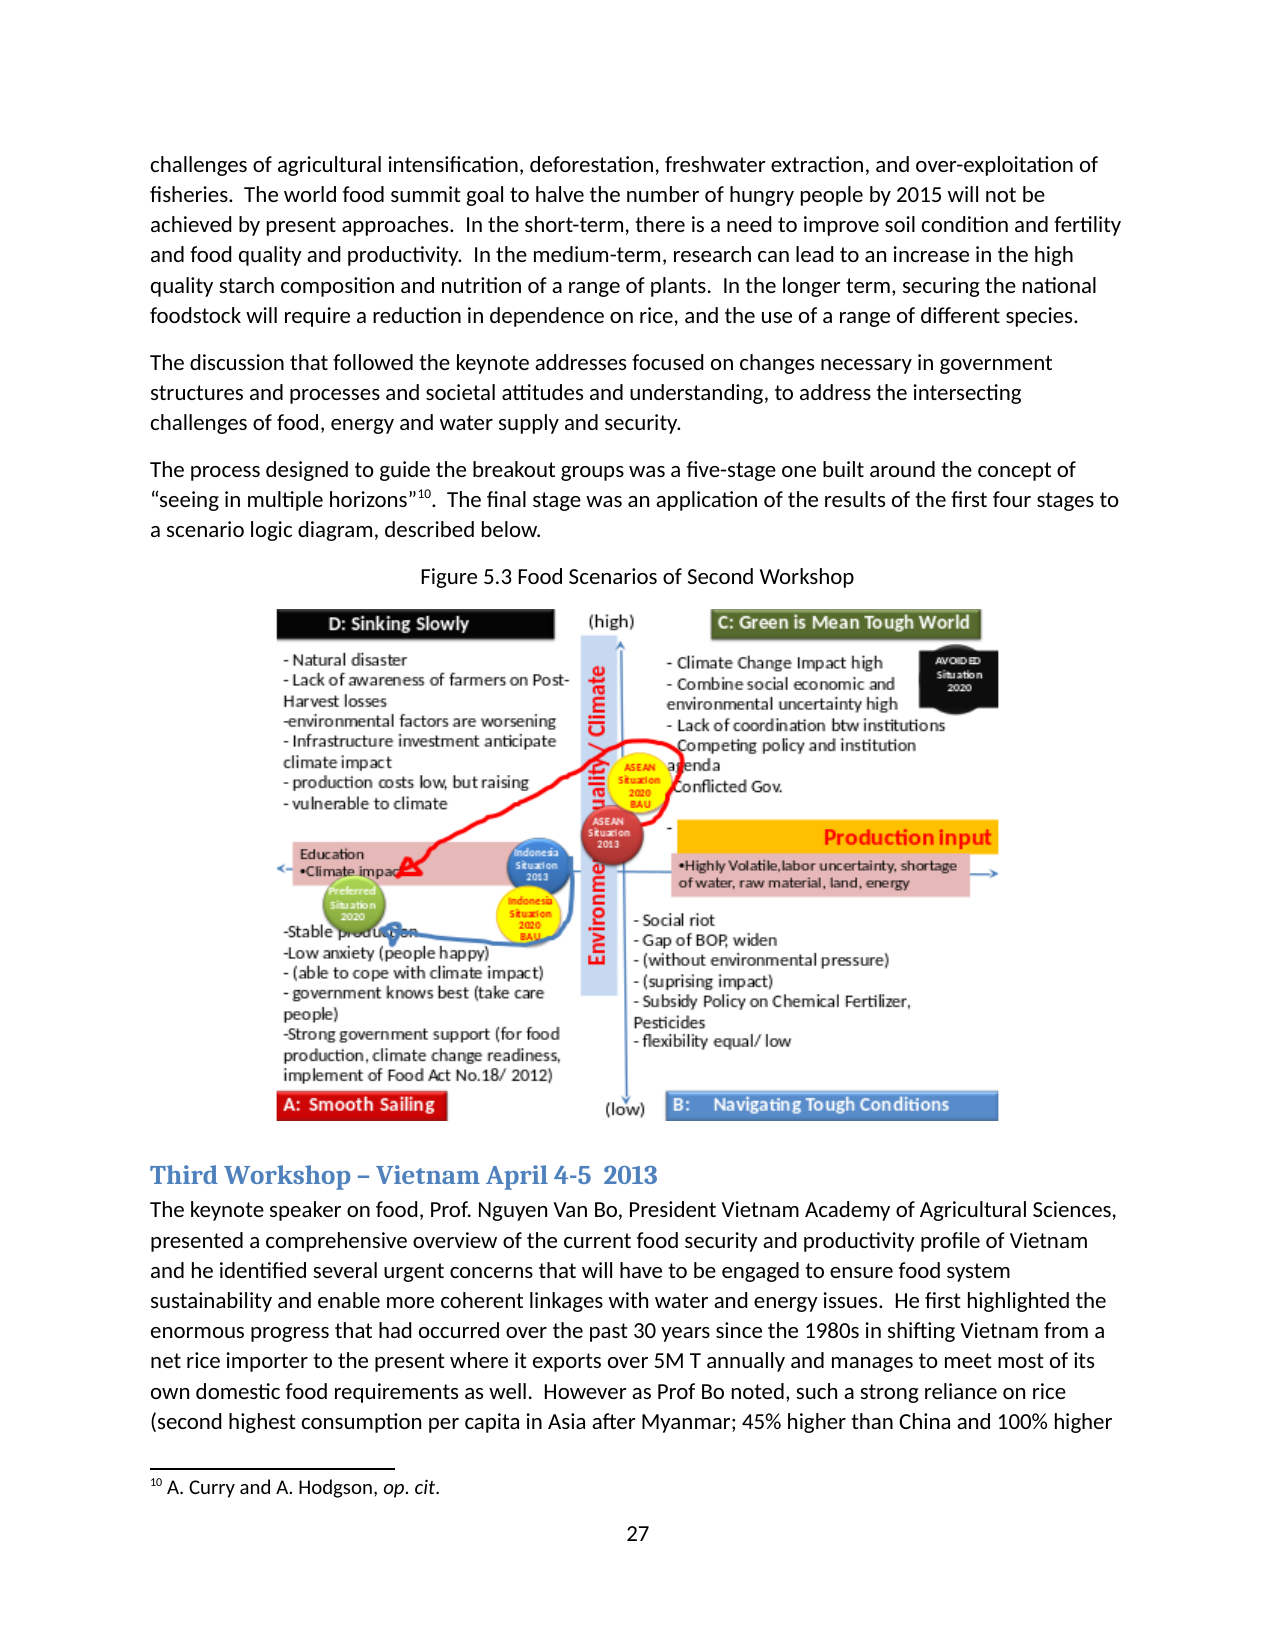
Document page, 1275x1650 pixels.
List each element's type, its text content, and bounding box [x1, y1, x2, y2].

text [150, 1196, 1125, 1435]
text The discussion that followed the keynote addresses focused on changes necessary in government structures and processes and societal attitudes and understanding, to address the intersecting challenges of food, energy and water supply and security. [150, 348, 1125, 436]
text The process designed to guide the breakout groups was a five-stage one built around the concept of “seeing in multiple horizons”. The final stage was an application of the results of the first four stages to a scenario logic diagram, described below. [150, 455, 1125, 544]
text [150, 150, 1125, 329]
text Figure 5.3 Food Scenarios of Second Workshop [150, 562, 1125, 591]
subtitle Third Workshop – Vietnam April 4-5 2013 [150, 1160, 1125, 1191]
